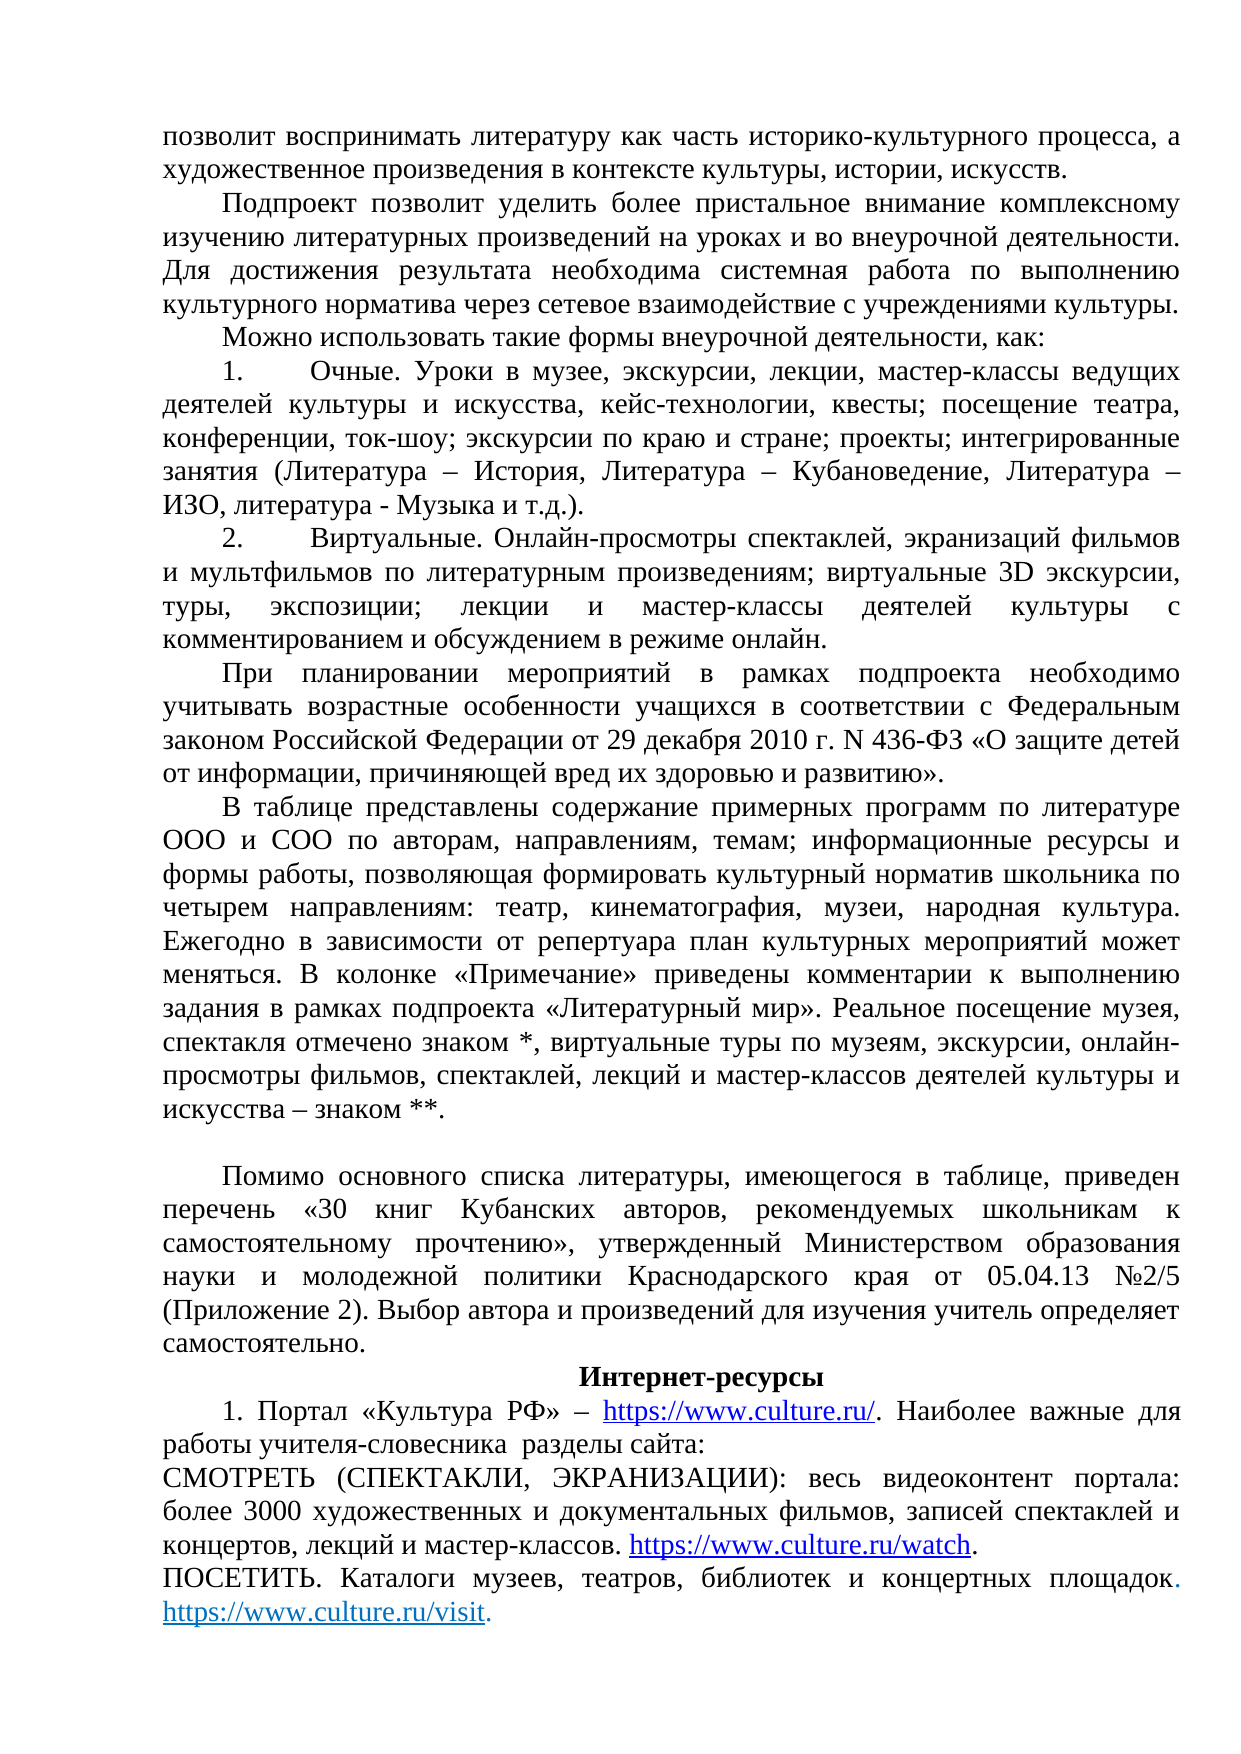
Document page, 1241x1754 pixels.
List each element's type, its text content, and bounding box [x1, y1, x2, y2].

text При планировании мероприятий в рамках подпроекта необходимо учитывать возрастные особенности учащихся в соответствии с Федеральным законом Российской Федерации от 29 декабря 2010 г. N 436-ФЗ «О защите детей от информации, причиняющей вред их здоровью и развитию». [162, 655, 1181, 789]
text В таблице представлены содержание примерных программ по литературе ООО и СОО по авторам, направлениям, темам; информационные ресурсы и формы работы, позволяющая формировать культурный норматив школьника по четырем направлениям: театр, кинематография, музеи, народная культура. Ежегодно в зависимости от репертуара план культурных мероприятий может меняться. В колонке «Примечание» приведены комментарии к выполнению задания в рамках подпроекта «Литературный мир». Реальное посещение музея, спектакля отмечено знаком *, виртуальные туры по музеям, экскурсии, онлайн-просмотры фильмов, спектаклей, лекций и мастер-классов деятелей культуры и искусства – знаком **. [162, 789, 1181, 1124]
text 1. Портал «Культура РФ» – https://www.culture.ru/. Наиболее важные для работы учителя-словесника разделы сайта: [162, 1393, 603, 1460]
text Подпроект позволит уделить более пристальное внимание комплексному изучению литературных произведений на уроках и во внеурочной деятельности. Для достижения результата необходима системная работа по выполнению культурного норматива через сетевое взаимодействие с учреждениями культуры. [162, 185, 1181, 319]
text 1. Портал «Культура РФ» – https://www.culture.ru/. Наиболее важные для работы учителя-словесника разделы сайта: [706, 1393, 1181, 1460]
text Интернет-ресурсы [162, 1359, 1181, 1393]
text Помимо основного списка литературы, имеющегося в таблице, приведен перечень «30 книг Кубанских авторов, рекомендуемых школьникам к самостоятельному прочтению», утвержденный Министерством образования науки и молодежной политики Краснодарского края от 05.04.13 №2/5 (Приложение 2). Выбор автора и произведений для изучения учитель определяет самостоятельно. [162, 1158, 1181, 1359]
text СМОТРЕТЬ (СПЕКТАКЛИ, ЭКРАНИЗАЦИИ): весь видеоконтент портала: более 3000 художественных и документальных фильмов, записей спектаклей и концертов, лекций и мастер-классов. https://www.culture.ru/watch. [162, 1460, 1181, 1560]
text ПОСЕТИТЬ. Каталоги музеев, театров, библиотек и концертных площадок. https://www.culture.ru/visit. [162, 1560, 1181, 1627]
list Виртуальные. Онлайн-просмотры спектаклей, экранизаций фильмов и мультфильмов по литературным произведениям; виртуальные 3D экскурсии, туры, экспозиции; лекции и мастер-классы деятелей культуры с комментированием и обсуждением в режиме онлайн. [162, 521, 1181, 655]
list Очные. Уроки в музее, экскурсии, лекции, мастер-классы ведущих деятелей культуры и искусства, кейс-технологии, квесты; посещение театра, конференции, ток-шоу; экскурсии по краю и стране; проекты; интегрированные занятия (Литература – История, Литература – Кубановедение, Литература – ИЗО, литература - Музыка и т.д.). [162, 353, 1181, 521]
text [162, 118, 1181, 185]
text Можно использовать такие формы внеурочной деятельности, как: [162, 319, 1181, 353]
